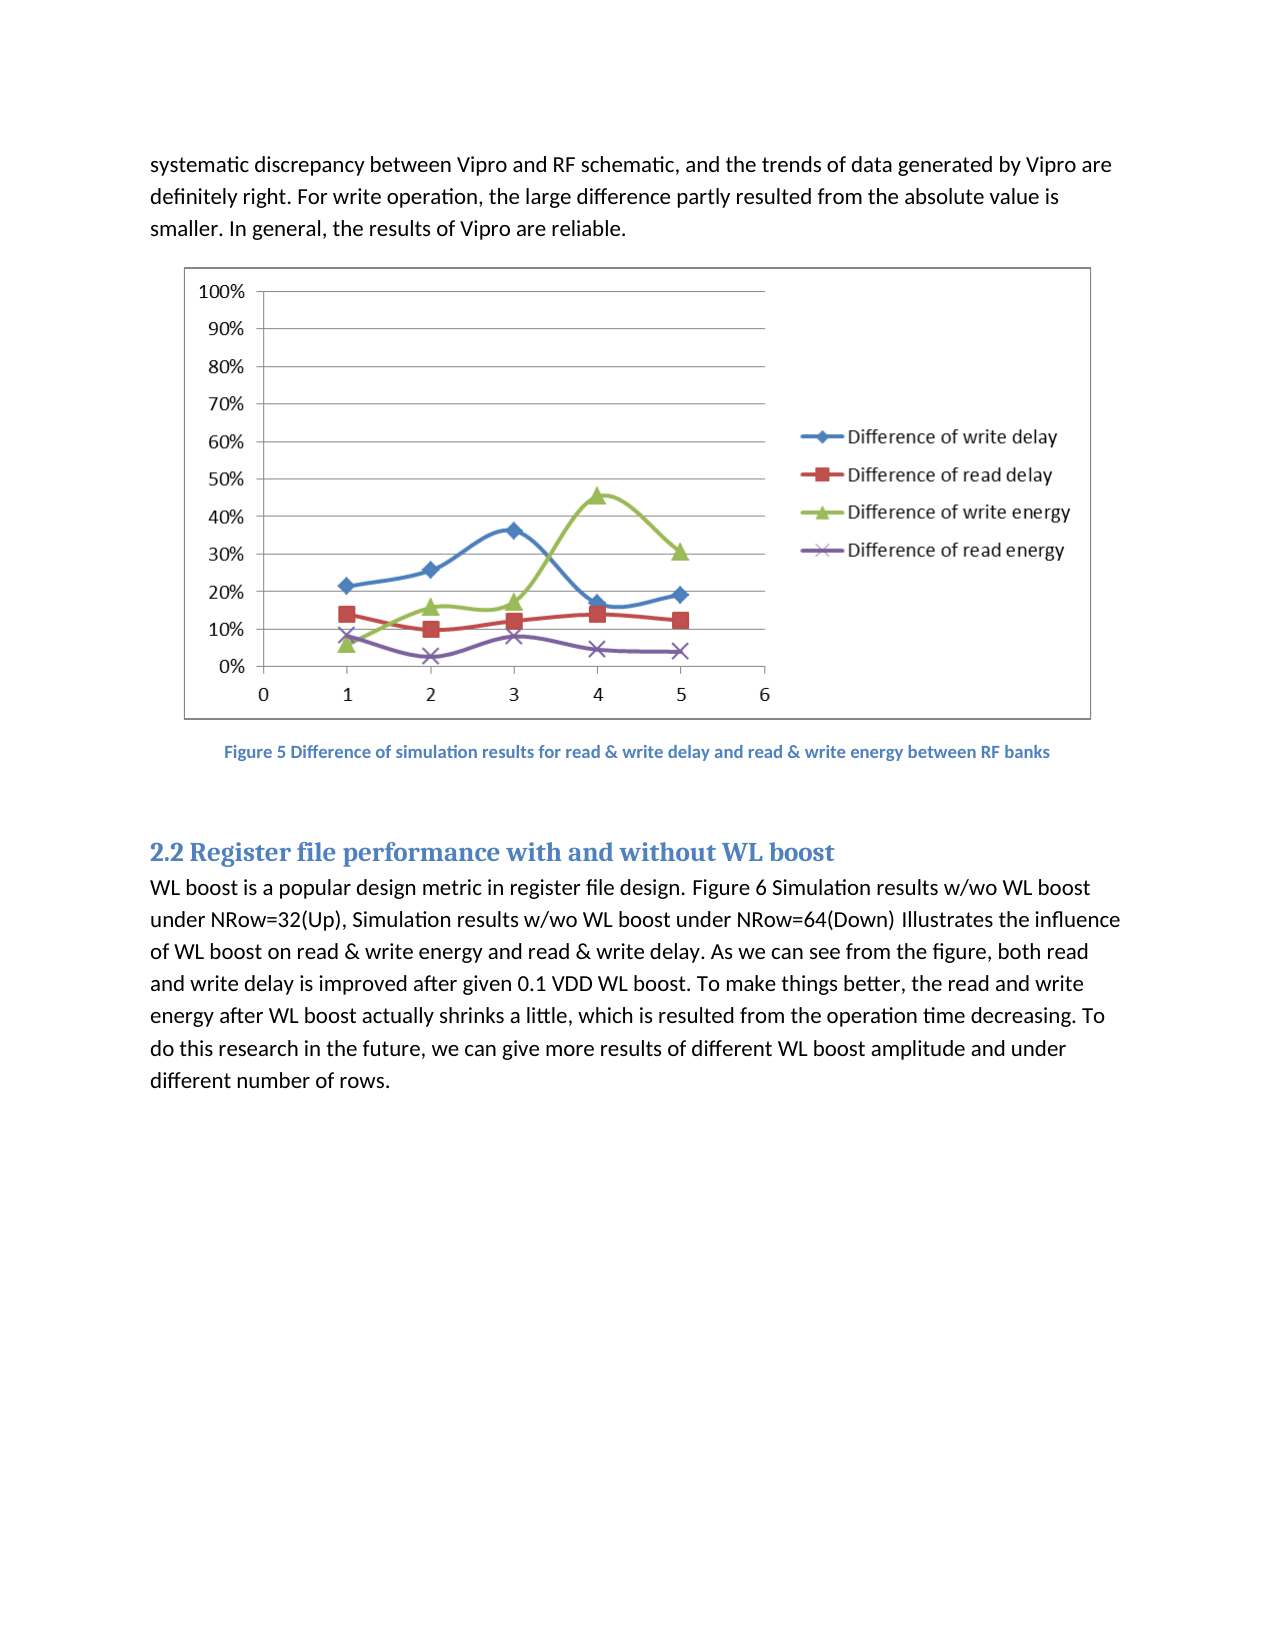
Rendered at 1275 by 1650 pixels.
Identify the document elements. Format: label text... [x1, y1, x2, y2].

picture [183, 267, 1092, 720]
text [150, 150, 1125, 242]
subtitle 2.2 Register file performance with and without WL boost [150, 837, 1125, 868]
text Figure 5 Difference of simulation results for read & write delay and read & write energy between RF banks [150, 740, 1125, 763]
text WL boost is a popular design metric in register file design. Figure 6 Simulation results w/wo WL boost under NRow=32(Up), Simulation results w/wo WL boost under NRow=64(Down) Illustrates the influence of WL boost on read & write energy and read & write delay. As we can see from the figure, both read and write delay is improved after given 0.1 VDD WL boost. To make things better, the read and write energy after WL boost actually shrinks a little, which is resulted from the operation time decreasing. To do this research in the future, we can give more results of different WL boost amplitude and under different number of rows. [150, 873, 1125, 1094]
